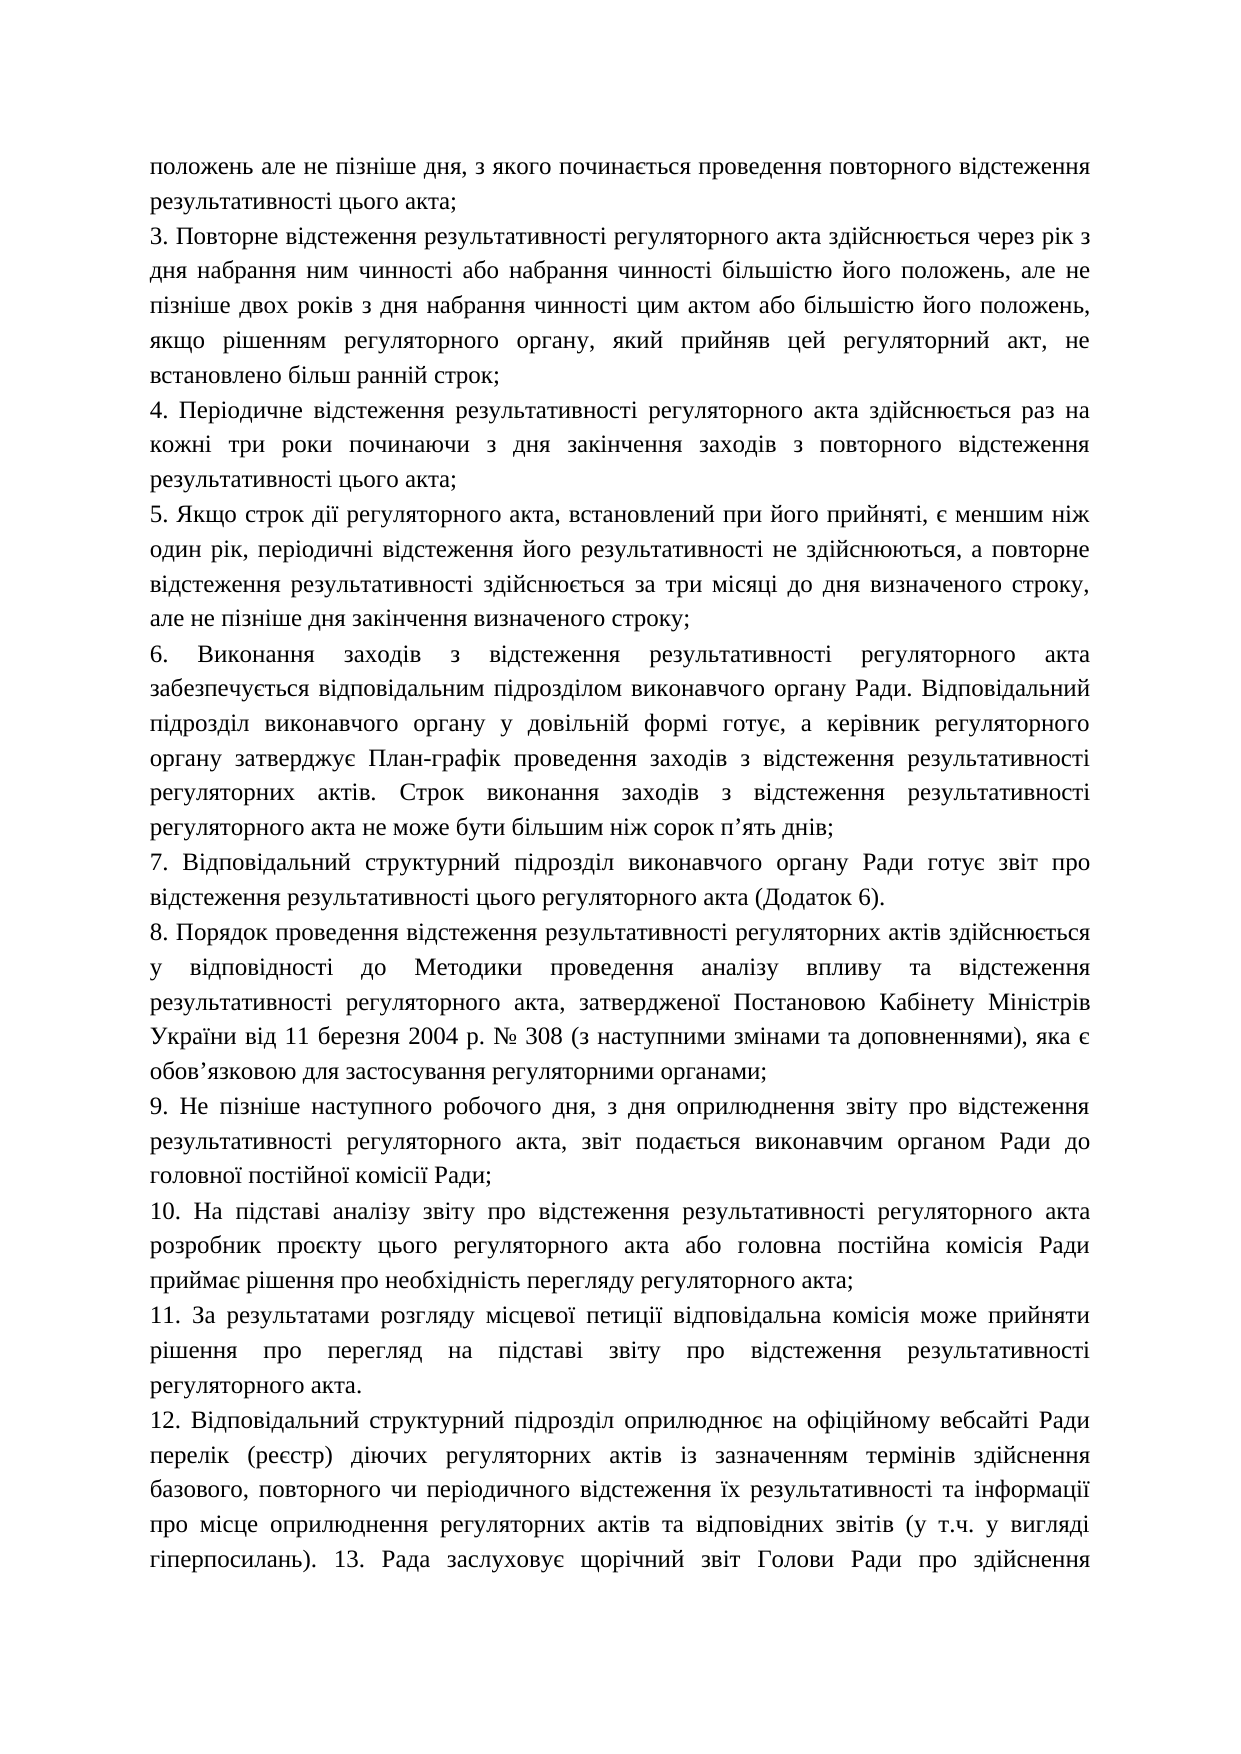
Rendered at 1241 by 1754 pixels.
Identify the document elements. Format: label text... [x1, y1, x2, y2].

text 3. Повторне відстеження результативності регуляторного акта здійснюється через рік з дня набрання ним чинності або набрання чинності більшістю його положень, але не пізніше двох років з дня набрання чинності цим актом або більшістю його положень, якщо рішенням регуляторного органу, який прийняв цей регуляторний акт, не встановлено більш ранній строк; [149, 221, 1091, 388]
text 9. Не пізніше наступного робочого дня, з дня оприлюднення звіту про відстеження результативності регуляторного акта, звіт подається виконавчим органом Ради до головної постійної комісії Ради; [149, 1091, 1091, 1189]
text 7. Відповідальний структурний підрозділ виконавчого органу Ради готує звіт про відстеження результативності цього регуляторного акта (Додаток 6). [149, 847, 1091, 911]
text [149, 151, 1091, 214]
text 11. За результатами розгляду місцевої петиції відповідальна комісія може прийняти рішення про перегляд на підставі звіту про відстеження результативності регуляторного акта. [149, 1300, 1091, 1398]
text 8. Порядок проведення відстеження результативності регуляторних актів здійснюється у відповідності до Методики проведення аналізу впливу та відстеження результативності регуляторного акта, затвердженої Постановою Кабінету Міністрів України від 11 березня 2004 р. № 308 (з наступними змінами та доповненнями), яка є обов’язковою для застосування регуляторними органами; [149, 917, 1091, 1085]
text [149, 1405, 1091, 1572]
text 4. Періодичне відстеження результативності регуляторного акта здійснюється раз на кожні три роки починаючи з дня закінчення заходів з повторного відстеження результативності цього акта; [149, 395, 1091, 493]
text 10. На підставі аналізу звіту про відстеження результативності регуляторного акта розробник проєкту цього регуляторного акта або головна постійна комісія Ради приймає рішення про необхідність перегляду регуляторного акта; [149, 1196, 1091, 1294]
text 5. Якщо строк дії регуляторного акта, встановлений при його прийняті, є меншим ніж один рік, періодичні відстеження його результативності не здійснюються, а повторне відстеження результативності здійснюється за три місяці до дня визначеного строку, але не пізніше дня закінчення визначеного строку; [149, 499, 1091, 632]
text 6. Виконання заходів з відстеження результативності регуляторного акта забезпечується відповідальним підрозділом виконавчого органу Ради. Відповідальний підрозділ виконавчого органу у довільній формі готує, а керівник регуляторного органу затверджує План-графік проведення заходів з відстеження результативності регуляторних актів. Строк виконання заходів з відстеження результативності регуляторного акта не може бути більшим ніж сорок п’ять днів; [149, 639, 1091, 841]
